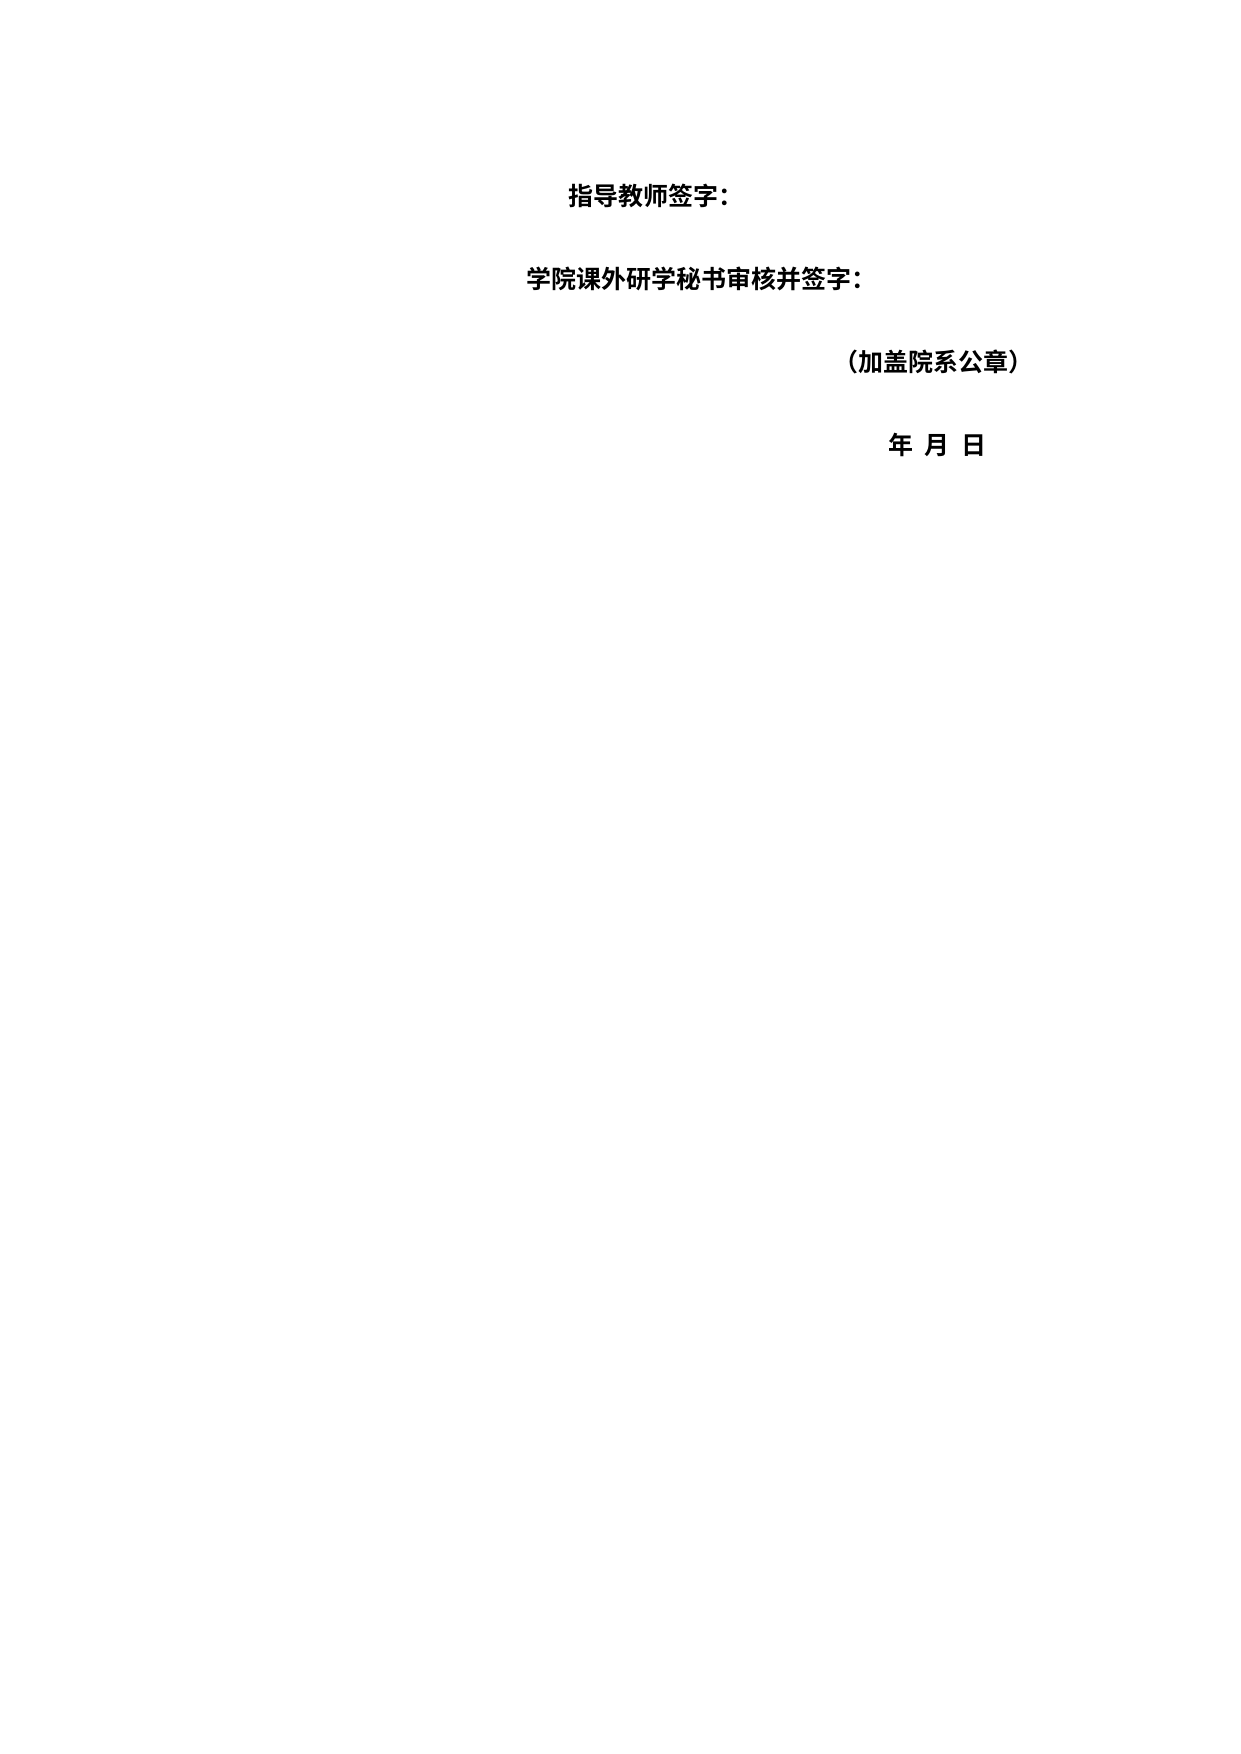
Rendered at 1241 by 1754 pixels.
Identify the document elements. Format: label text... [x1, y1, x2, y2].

text （加盖院系公章） [187, 328, 1034, 393]
text 学院课外研学秘书审核并签字： [187, 245, 1059, 310]
text 指导教师签字： [187, 162, 1059, 227]
text 年 月 日 [187, 411, 986, 476]
